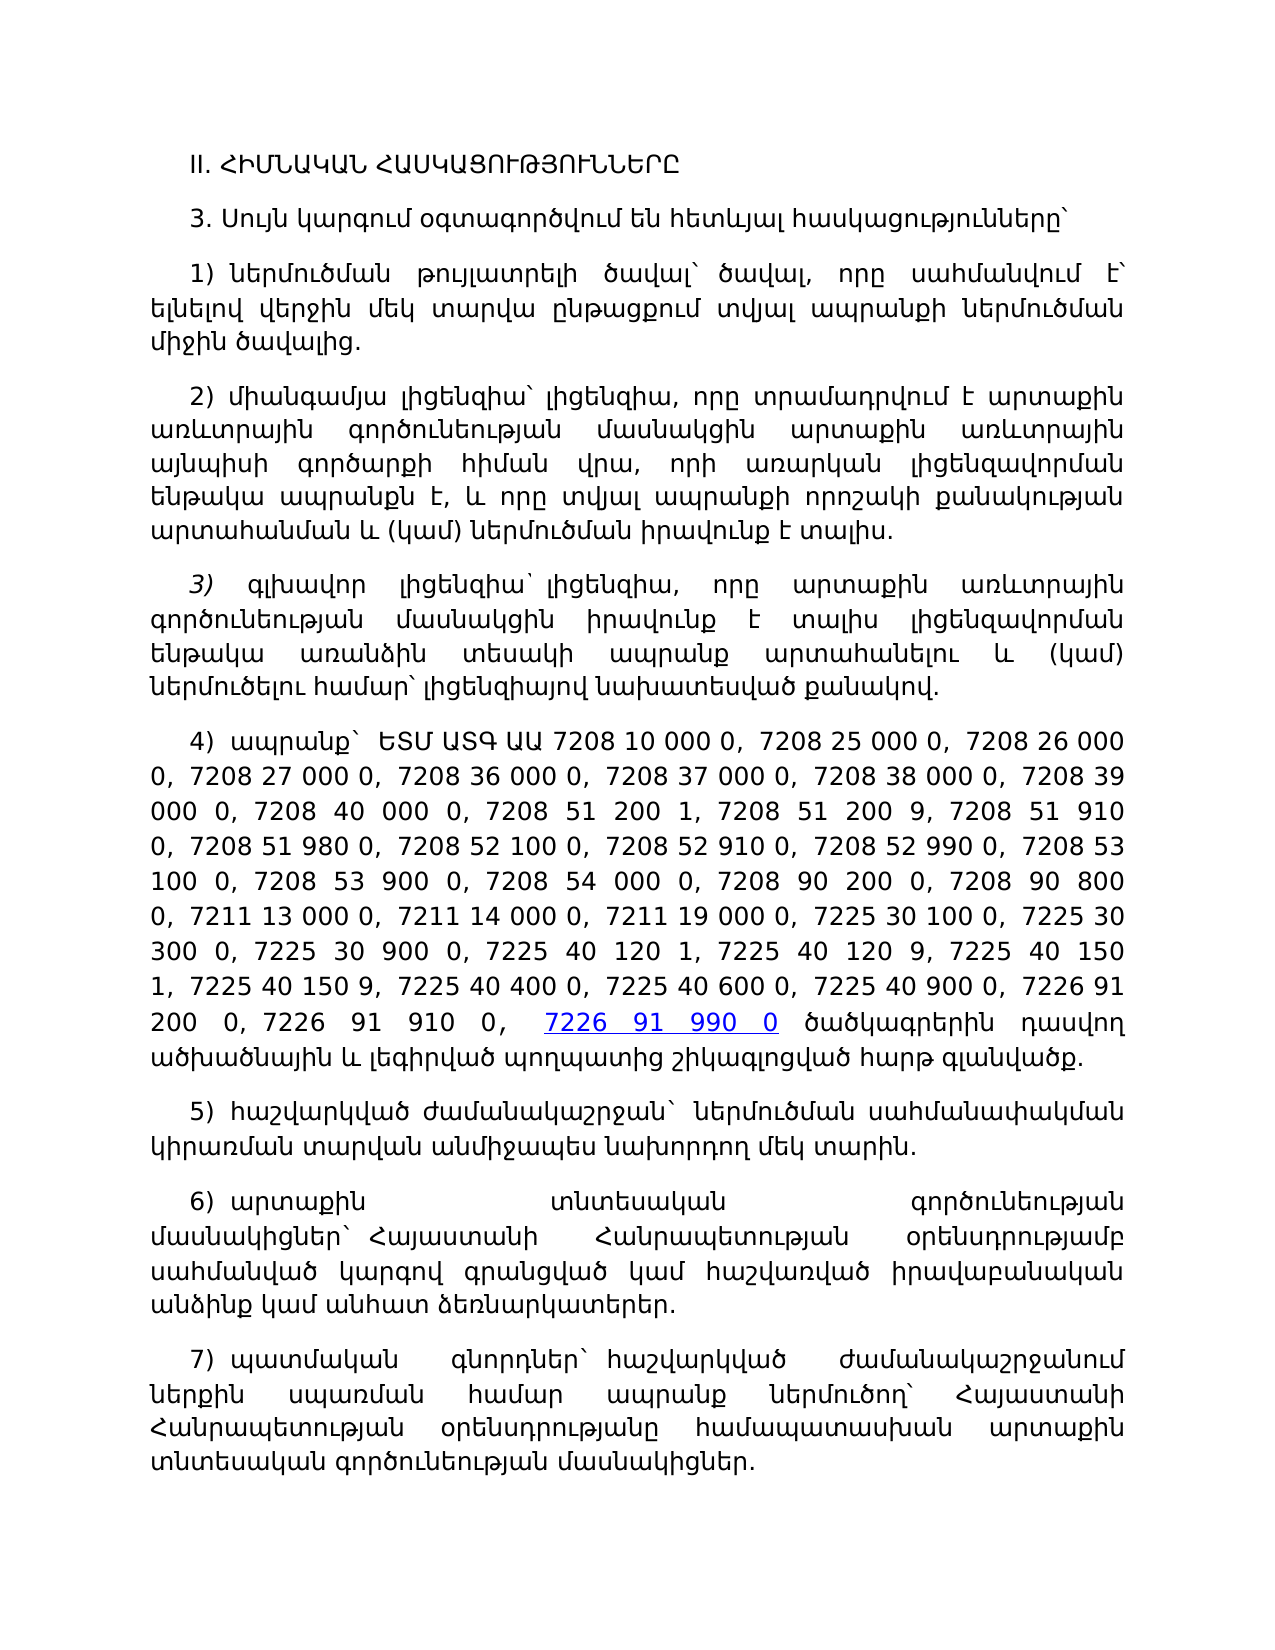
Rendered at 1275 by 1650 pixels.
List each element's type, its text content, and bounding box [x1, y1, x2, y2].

text 4) ապրանք` ԵՏՄ ԱՏԳ ԱԱ 7208 10 000 0, 7208 25 000 0, 7208 26 000 0, 7208 27 000 0, 7208 36 000 0, 7208 37 000 0, 7208 38 000 0, 7208 39 000 0, 7208 40 000 0, 7208 51 200 1, 7208 51 200 9, 7208 51 910 0, 7208 51 980 0, 7208 52 100 0, 7208 52 910 0, 7208 52 990 0, 7208 53 100 0, 7208 53 900 0, 7208 54 000 0, 7208 90 200 0, 7208 90 800 0, 7211 13 000 0, 7211 14 000 0, 7211 19 000 0, 7225 30 100 0, 7225 30 300 0, 7225 30 900 0, 7225 40 120 1, 7225 40 120 9, 7225 40 150 1, 7225 40 150 9, 7225 40 400 0, 7225 40 600 0, 7225 40 900 0, 7226 91 200 0, 7226 91 910 0, 7226 91 990 0 ծածկագրերին դասվող ածխածնային և լեգիրված պողպատից շիկագլոցված հարթ գլանվածք. [150, 1002, 1125, 1072]
text 7) պատմական գնորդներ` հաշվարկված ժամանակաշրջանում ներքին սպառման համար ապրանք ներմուծող՝ Հայաստանի Հանրապետության օրենսդրությանը համապատասխան արտաքին տնտեսական գործունեության մասնակիցներ. [150, 1345, 1125, 1476]
text 3. Սույն կարգում օգտագործվում են հետևյալ հասկացությունները՝ [150, 204, 1125, 233]
text 6) արտաքին տնտեսական գործունեության մասնակիցներ` Հայաստանի Հանրապետության օրենսդրությամբ սահմանված կարգով գրանցված կամ հաշվառված իրավաբանական անձինք կամ անհատ ձեռնարկատերեր. [150, 1187, 1125, 1319]
text 4) ապրանք` ԵՏՄ ԱՏԳ ԱԱ 7208 10 000 0, 7208 25 000 0, 7208 26 000 0, 7208 27 000 0, 7208 36 000 0, 7208 37 000 0, 7208 38 000 0, 7208 39 000 0, 7208 40 000 0, 7208 51 200 1, 7208 51 200 9, 7208 51 910 0, 7208 51 980 0, 7208 52 100 0, 7208 52 910 0, 7208 52 990 0, 7208 53 100 0, 7208 53 900 0, 7208 54 000 0, 7208 90 200 0, 7208 90 800 0, 7211 13 000 0, 7211 14 000 0, 7211 19 000 0, 7225 30 100 0, 7225 30 300 0, 7225 30 900 0, 7225 40 120 1, 7225 40 120 9, 7225 40 150 1, 7225 40 150 9, 7225 40 400 0, 7225 40 600 0, 7225 40 900 0, 7226 91 200 0, 7226 91 910 0, 7226 91 990 0 ծածկագրերին դասվող ածխածնային և լեգիրված պողպատից շիկագլոցված հարթ գլանվածք. [150, 861, 1125, 905]
text 4) ապրանք` ԵՏՄ ԱՏԳ ԱԱ 7208 10 000 0, 7208 25 000 0, 7208 26 000 0, 7208 27 000 0, 7208 36 000 0, 7208 37 000 0, 7208 38 000 0, 7208 39 000 0, 7208 40 000 0, 7208 51 200 1, 7208 51 200 9, 7208 51 910 0, 7208 51 980 0, 7208 52 100 0, 7208 52 910 0, 7208 52 990 0, 7208 53 100 0, 7208 53 900 0, 7208 54 000 0, 7208 90 200 0, 7208 90 800 0, 7211 13 000 0, 7211 14 000 0, 7211 19 000 0, 7225 30 100 0, 7225 30 300 0, 7225 30 900 0, 7225 40 120 1, 7225 40 120 9, 7225 40 150 1, 7225 40 150 9, 7225 40 400 0, 7225 40 600 0, 7225 40 900 0, 7226 91 200 0, 7226 91 910 0, 7226 91 990 0 ծածկագրերին դասվող ածխածնային և լեգիրված պողպատից շիկագլոցված հարթ գլանվածք. [150, 932, 1125, 975]
text 3) գլխավոր լիցենզիա՝ լիցենզիա, որը արտաքին առևտրային գործունեության մասնակցին իրավունք է տալիս լիցենզավորման ենթակա առանձին տեսակի ապրանք արտահանելու և (կամ) ներմուծելու համար՝ լիցենզիայով նախատեսված քանակով. [150, 570, 1125, 605]
text II. ՀԻՄՆԱԿԱՆ ՀԱՍԿԱՑՈՒԹՅՈՒՆՆԵՐԸ [150, 150, 1125, 179]
text 3) գլխավոր լիցենզիա՝ լիցենզիա, որը արտաքին առևտրային գործունեության մասնակցին իրավունք է տալիս լիցենզավորման ենթակա առանձին տեսակի ապրանք արտահանելու և (կամ) ներմուծելու համար՝ լիցենզիայով նախատեսված քանակով. [150, 668, 1125, 702]
text 1) ներմուծման թույլատրելի ծավալ` ծավալ, որը սահմանվում է՝ ելնելով վերջին մեկ տարվա ընթացքում տվյալ ապրանքի ներմուծման միջին ծավալից. [150, 259, 1125, 357]
text 4) ապրանք` ԵՏՄ ԱՏԳ ԱԱ 7208 10 000 0, 7208 25 000 0, 7208 26 000 0, 7208 27 000 0, 7208 36 000 0, 7208 37 000 0, 7208 38 000 0, 7208 39 000 0, 7208 40 000 0, 7208 51 200 1, 7208 51 200 9, 7208 51 910 0, 7208 51 980 0, 7208 52 100 0, 7208 52 910 0, 7208 52 990 0, 7208 53 100 0, 7208 53 900 0, 7208 54 000 0, 7208 90 200 0, 7208 90 800 0, 7211 13 000 0, 7211 14 000 0, 7211 19 000 0, 7225 30 100 0, 7225 30 300 0, 7225 30 900 0, 7225 40 120 1, 7225 40 120 9, 7225 40 150 1, 7225 40 150 9, 7225 40 400 0, 7225 40 600 0, 7225 40 900 0, 7226 91 200 0, 7226 91 910 0, 7226 91 990 0 ծածկագրերին դասվող ածխածնային և լեգիրված պողպատից շիկագլոցված հարթ գլանվածք. [150, 791, 1125, 835]
text 5) հաշվարկված ժամանակաշրջան` ներմուծման սահմանափակման կիրառման տարվան անմիջապես նախորդող մեկ տարին. [150, 1097, 1125, 1161]
text 2) միանգամյա լիցենզիա՝ լիցենզիա, որը տրամադրվում է արտաքին առևտրային գործունեության մասնակցին արտաքին առևտրային այնպիսի գործարքի հիման վրա, որի առարկան լիցենզավորման ենթակա ապրանքն է, և որը տվյալ ապրանքի որոշակի քանակության արտահանման և (կամ) ներմուծման իրավունք է տալիս. [150, 382, 1125, 545]
